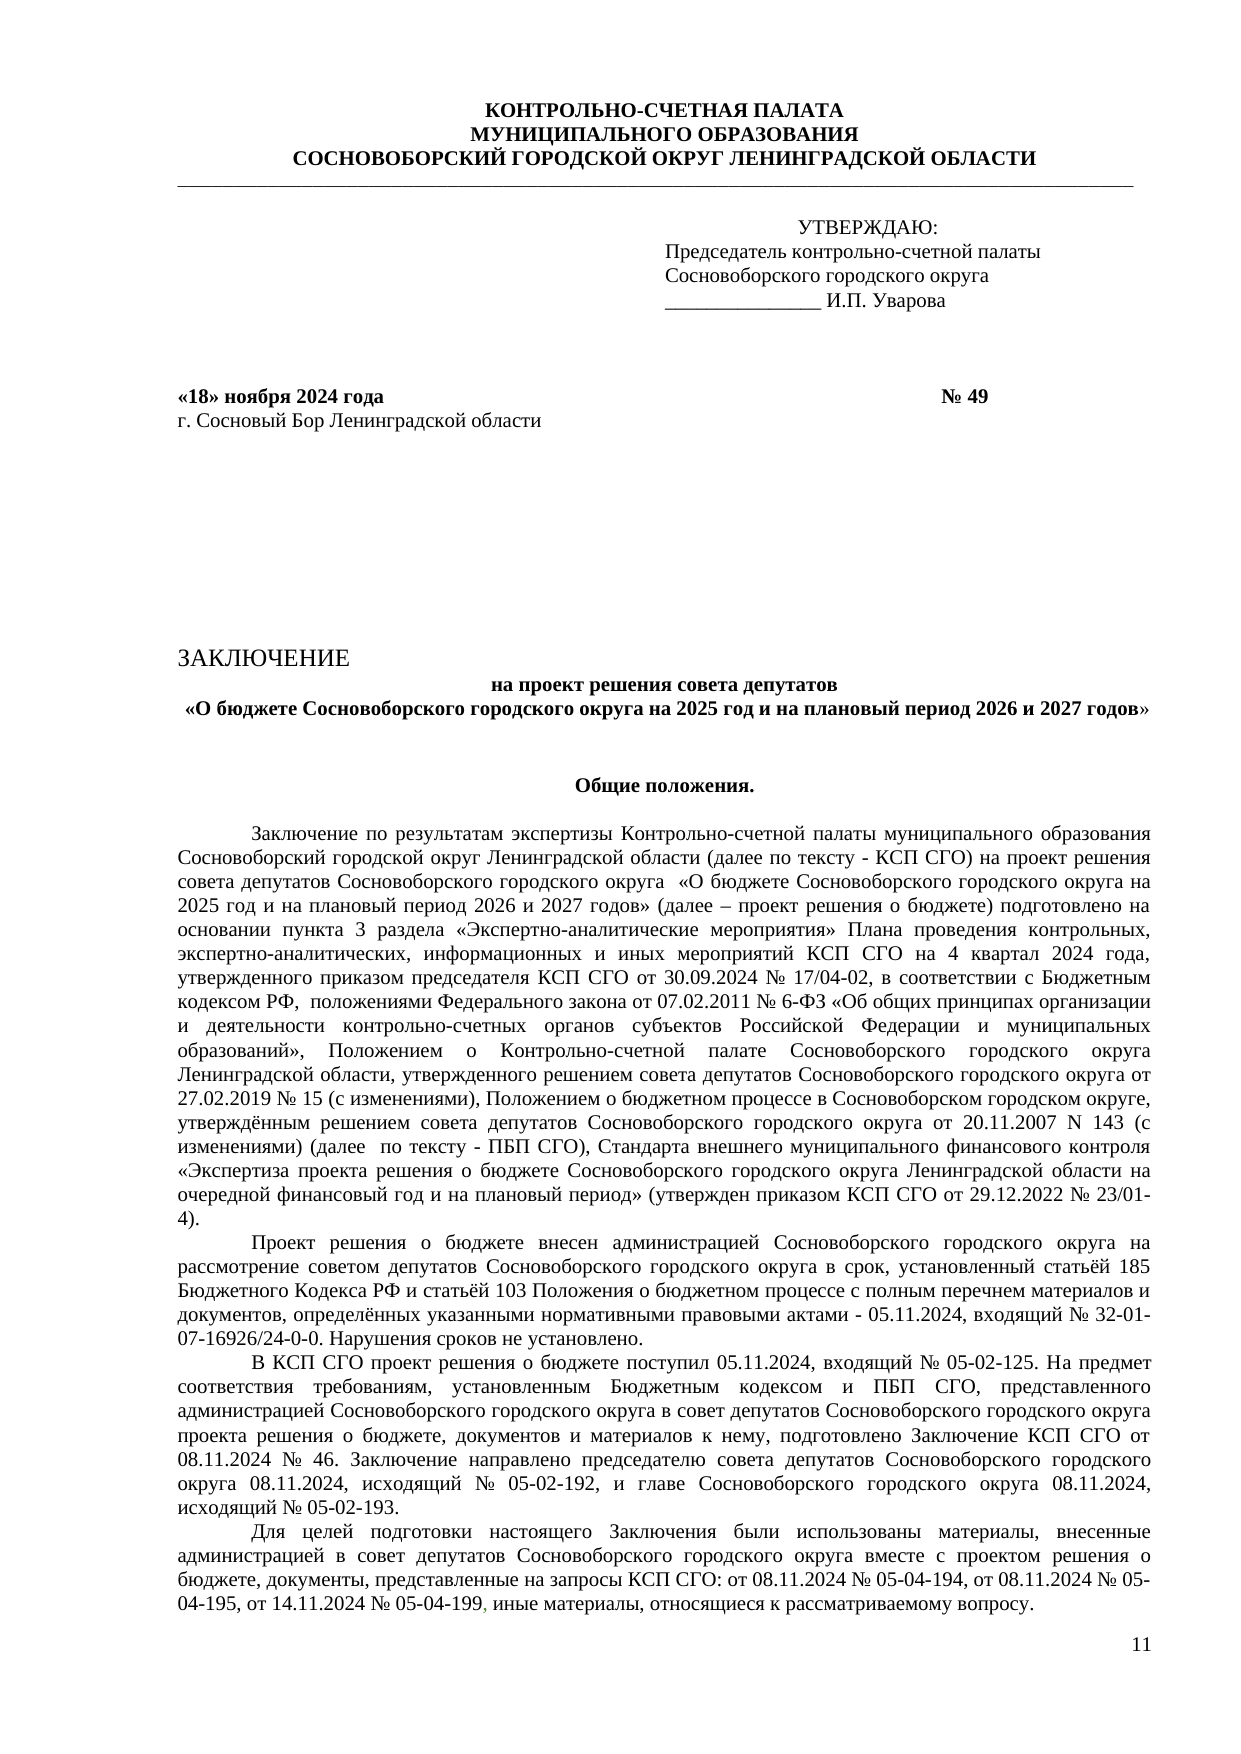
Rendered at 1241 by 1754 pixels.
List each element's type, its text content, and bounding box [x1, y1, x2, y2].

text СОСНОВОБОРСКИЙ ГОРОДСКОЙ ОКРУГ ЛЕНИНГРАДСКОЙ ОБЛАСТИ [177, 146, 1152, 170]
text Для целей подготовки настоящего Заключения были использованы материалы, внесенные администрацией в совет депутатов Сосновоборского городского округа вместе с проектом решения о бюджете, документы, представленные на запросы КСП СГО: от 08.11.2024 № 05-04-194, от 08.11.2024 № 05-04-195, от 14.11.2024 № 05-04-199, иные материалы, относящиеся к рассматриваемому вопросу. [177, 1519, 1152, 1615]
text Проект решения о бюджете внесен администрацией Сосновоборского городского округа на рассмотрение советом депутатов Сосновоборского городского округа в срок, установленный статьёй 185 Бюджетного Кодекса РФ и статьёй 103 Положения о бюджетном процессе с полным перечнем материалов и документов, определённых указанными нормативными правовыми актами - 05.11.2024, входящий № 32-01-07-16926/24-0-0. Нарушения сроков не установлено. [177, 1230, 1152, 1350]
text УТВЕРЖДАЮ: [797, 215, 1152, 239]
text МУНИЦИПАЛЬНОГО ОБРАЗОВАНИЯ [177, 122, 1152, 146]
text В КСП СГО проект решения о бюджете поступил 05.11.2024, входящий № 05-02-125. На предмет соответствия требованиям, установленным Бюджетным кодексом и ПБП СГО, представленного администрацией Сосновоборского городского округа в совет депутатов Сосновоборского городского округа проекта решения о бюджете, документов и материалов к нему, подготовлено Заключение КСП СГО от 08.11.2024 № 46. Заключение направлено председателю совета депутатов Сосновоборского городского округа 08.11.2024, исходящий № 05-02-192, и главе Сосновоборского городского округа 08.11.2024, исходящий № 05-02-193. [177, 1350, 1152, 1519]
text на проект решения совета депутатов [177, 672, 1152, 696]
text _______________ И.П. Уварова [665, 287, 1152, 312]
text Заключение по результатам экспертизы Контрольно-счетной палаты муниципального образования Сосновоборский городской округ Ленинградской области (далее по тексту - КСП СГО) на проект решения совета депутатов Сосновоборского городского округа «О бюджете Сосновоборского городского округа на 2025 год и на плановый период 2026 и 2027 годов» (далее – проект решения о бюджете) подготовлено на основании пункта 3 раздела «Экспертно-аналитические мероприятия» Плана проведения контрольных, экспертно-аналитических, информационных и иных мероприятий КСП СГО на 4 квартал 2024 года, утвержденного приказом председателя КСП СГО от 30.09.2024 № 17/04-02, в соответствии с Бюджетным кодексом РФ, положениями Федерального закона от 07.02.2011 № 6-ФЗ «Об общих принципах организации и деятельности контрольно-счетных органов субъектов Российской Федерации и муниципальных образований», Положением о Контрольно-счетной палате Сосновоборского городского округа Ленинградской области, утвержденного решением совета депутатов Сосновоборского городского округа от 27.02.2019 № 15 (с изменениями), Положением о бюджетном процессе в Сосновоборском городском округе, утверждённым решением совета депутатов Сосновоборского городского округа от 20.11.2007 N 143 (с изменениями) (далее по тексту - ПБП СГО), Стандарта внешнего муниципального финансового контроля «Экспертиза проекта решения о бюджете Сосновоборского городского округа Ленинградской области на очередной финансовый год и на плановый период» (утвержден приказом КСП СГО от 29.12.2022 № 23/01-4). [177, 821, 1152, 1230]
text Председатель контрольно-счетной палаты Сосновоборского городского округа [665, 239, 1152, 287]
text КОНТРОЛЬНО-СЧЕТНАЯ ПАЛАТА [177, 98, 1152, 122]
text г. Сосновый Бор Ленинградской области [177, 408, 1152, 432]
text «О бюджете Сосновоборского городского округа на 2025 год и на плановый период 2026 и 2027 годов» [177, 696, 1152, 720]
text Общие положения. [177, 773, 1152, 797]
text _____________________________________________________________________________________ [177, 170, 1152, 191]
text «18» ноября 2024 года № 49 [177, 384, 1152, 408]
